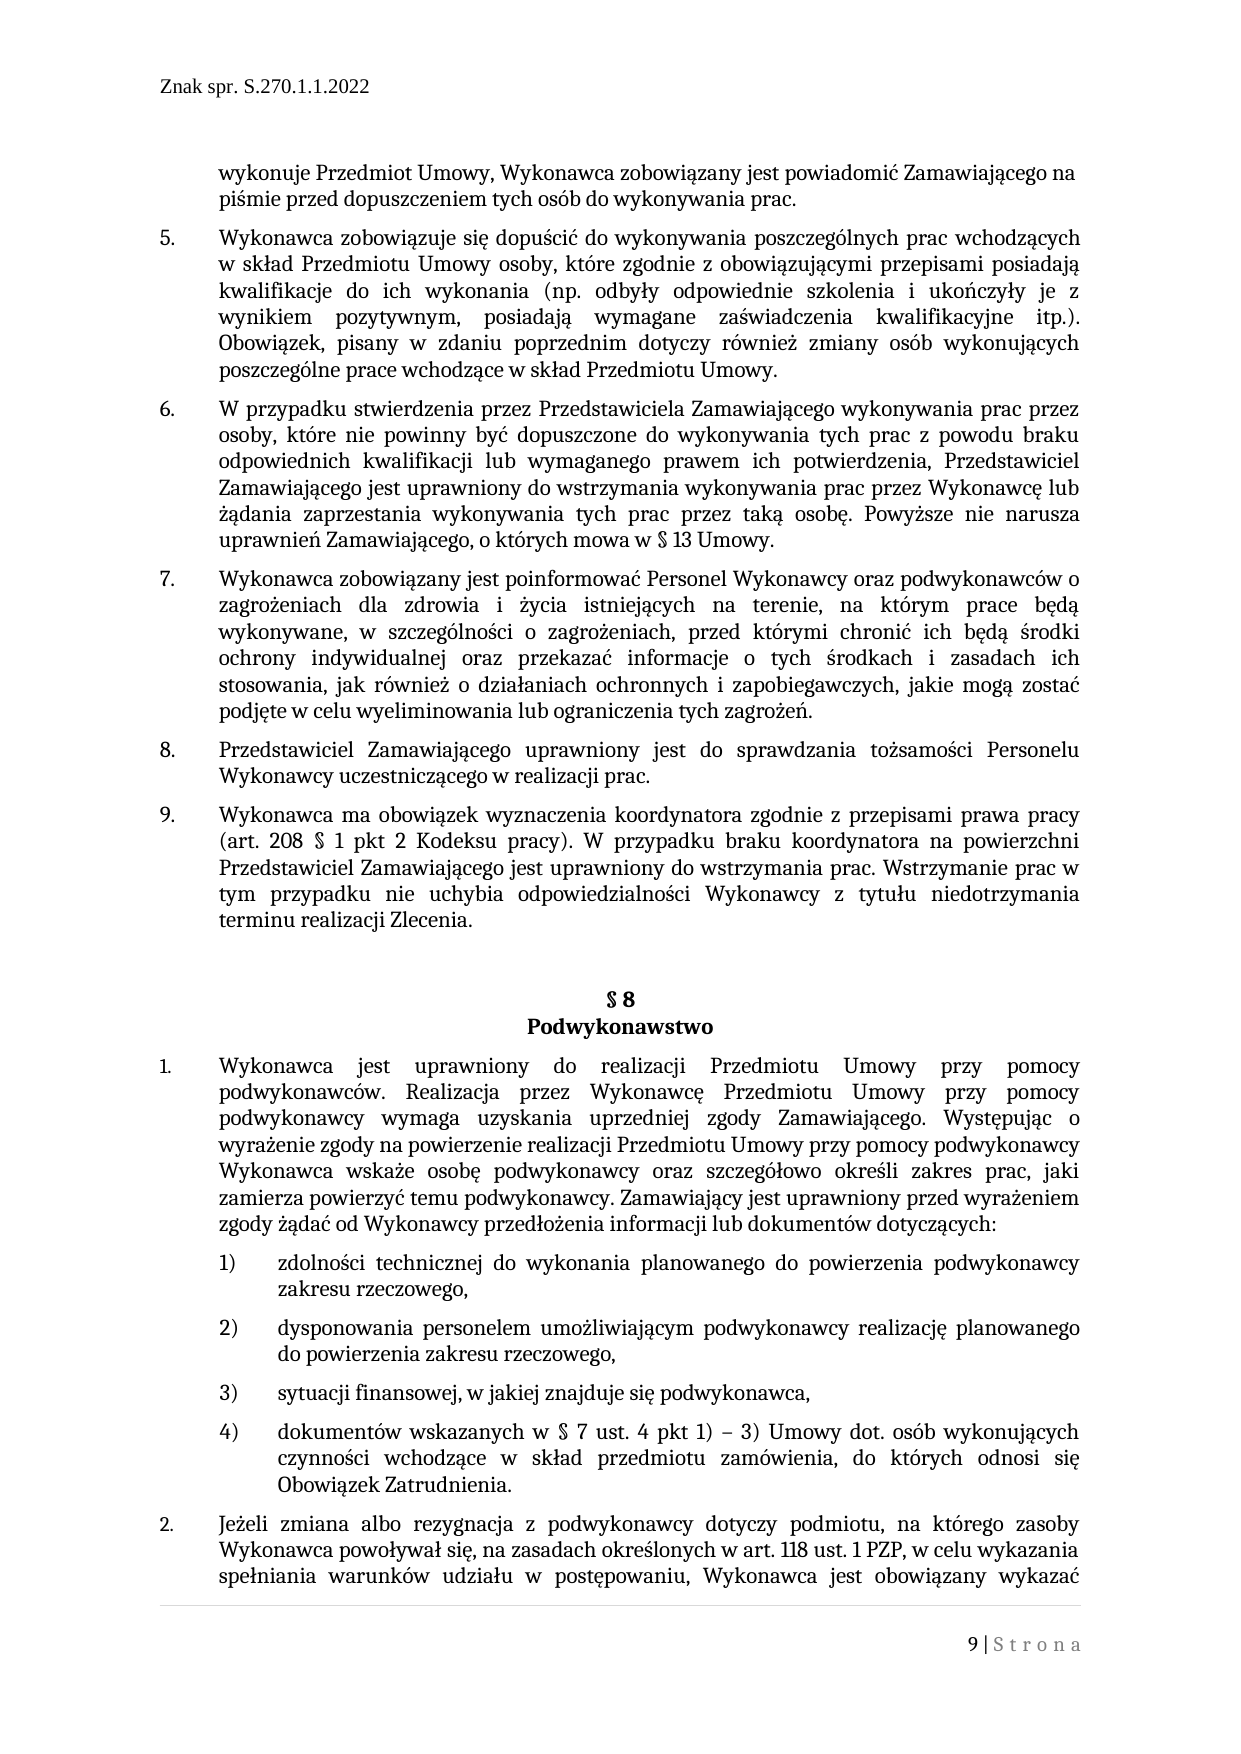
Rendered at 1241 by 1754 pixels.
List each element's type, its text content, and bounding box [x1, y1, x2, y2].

text 6. W przypadku stwierdzenia przez Przedstawiciela Zamawiającego wykonywania prac przez osoby, które nie powinny być dopuszczone do wykonywania tych prac z powodu braku odpowiednich kwalifikacji lub wymaganego prawem ich potwierdzenia, Przedstawiciel Zamawiającego jest uprawniony do wstrzymania wykonywania prac przez Wykonawcę lub żądania zaprzestania wykonywania tych prac przez taką osobę. Powyższe nie narusza uprawnień Zamawiającego, o których mowa w § 13 Umowy. [159, 395, 1081, 553]
text 9. Wykonawca ma obowiązek wyznaczenia koordynatora zgodnie z przepisami prawa pracy (art. 208 § 1 pkt 2 Kodeksu pracy). W przypadku braku koordynatora na powierzchni Przedstawiciel Zamawiającego jest uprawniony do wstrzymania prac. Wstrzymanie prac w tym przypadku nie uchybia odpowiedzialności Wykonawcy z tytułu niedotrzymania terminu realizacji Zlecenia. [159, 802, 1081, 933]
text 4) dokumentów wskazanych w § 7 ust. 4 pkt 1) – 3) Umowy dot. osób wykonujących czynności wchodzące w skład przedmiotu zamówienia, do których odnosi się Obowiązek Zatrudnienia. [219, 1419, 1081, 1498]
text 1) zdolności technicznej do wykonania planowanego do powierzenia podwykonawcy zakresu rzeczowego, [219, 1249, 1081, 1302]
text 7. Wykonawca zobowiązany jest poinformować Personel Wykonawcy oraz podwykonawców o zagrożeniach dla zdrowia i życia istniejących na terenie, na którym prace będą wykonywane, w szczególności o zagrożeniach, przed którymi chronić ich będą środki ochrony indywidualnej oraz przekazać informacje o tych środkach i zasadach ich stosowania, jak również o działaniach ochronnych i zapobiegawczych, jakie mogą zostać podjęte w celu wyeliminowania lub ograniczenia tych zagrożeń. [159, 566, 1081, 724]
text 3) sytuacji finansowej, w jakiej znajduje się podwykonawca, [219, 1380, 1081, 1406]
text § 8 Podwykonawstwo [159, 987, 1081, 1040]
text 5. Wykonawca zobowiązuje się dopuścić do wykonywania poszczególnych prac wchodzących w skład Przedmiotu Umowy osoby, które zgodnie z obowiązującymi przepisami posiadają kwalifikacje do ich wykonania (np. odbyły odpowiednie szkolenia i ukończyły je z wynikiem pozytywnym, posiadają wymagane zaświadczenia kwalifikacyjne itp.). Obowiązek, pisany w zdaniu poprzednim dotyczy również zmiany osób wykonujących poszczególne prace wchodzące w skład Przedmiotu Umowy. [159, 225, 1081, 383]
text 8. Przedstawiciel Zamawiającego uprawniony jest do sprawdzania tożsamości Personelu Wykonawcy uczestniczącego w realizacji prac. [159, 737, 1081, 789]
text 2) dysponowania personelem umożliwiającym podwykonawcy realizację planowanego do powierzenia zakresu rzeczowego, [219, 1315, 1081, 1367]
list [159, 1510, 1081, 1589]
list Wykonawca jest uprawniony do realizacji Przedmiotu Umowy przy pomocy podwykonawców. Realizacja przez Wykonawcę Przedmiotu Umowy przy pomocy podwykonawcy wymaga uzyskania uprzedniej zgody Zamawiającego. Występując o wyrażenie zgody na powierzenie realizacji Przedmiotu Umowy przy pomocy podwykonawcy Wykonawca wskaże osobę podwykonawcy oraz szczegółowo określi zakres prac, jaki zamierza powierzyć temu podwykonawcy. Zamawiający jest uprawniony przed wyrażeniem zgody żądać od Wykonawcy przedłożenia informacji lub dokumentów dotyczących: [159, 1052, 1081, 1237]
